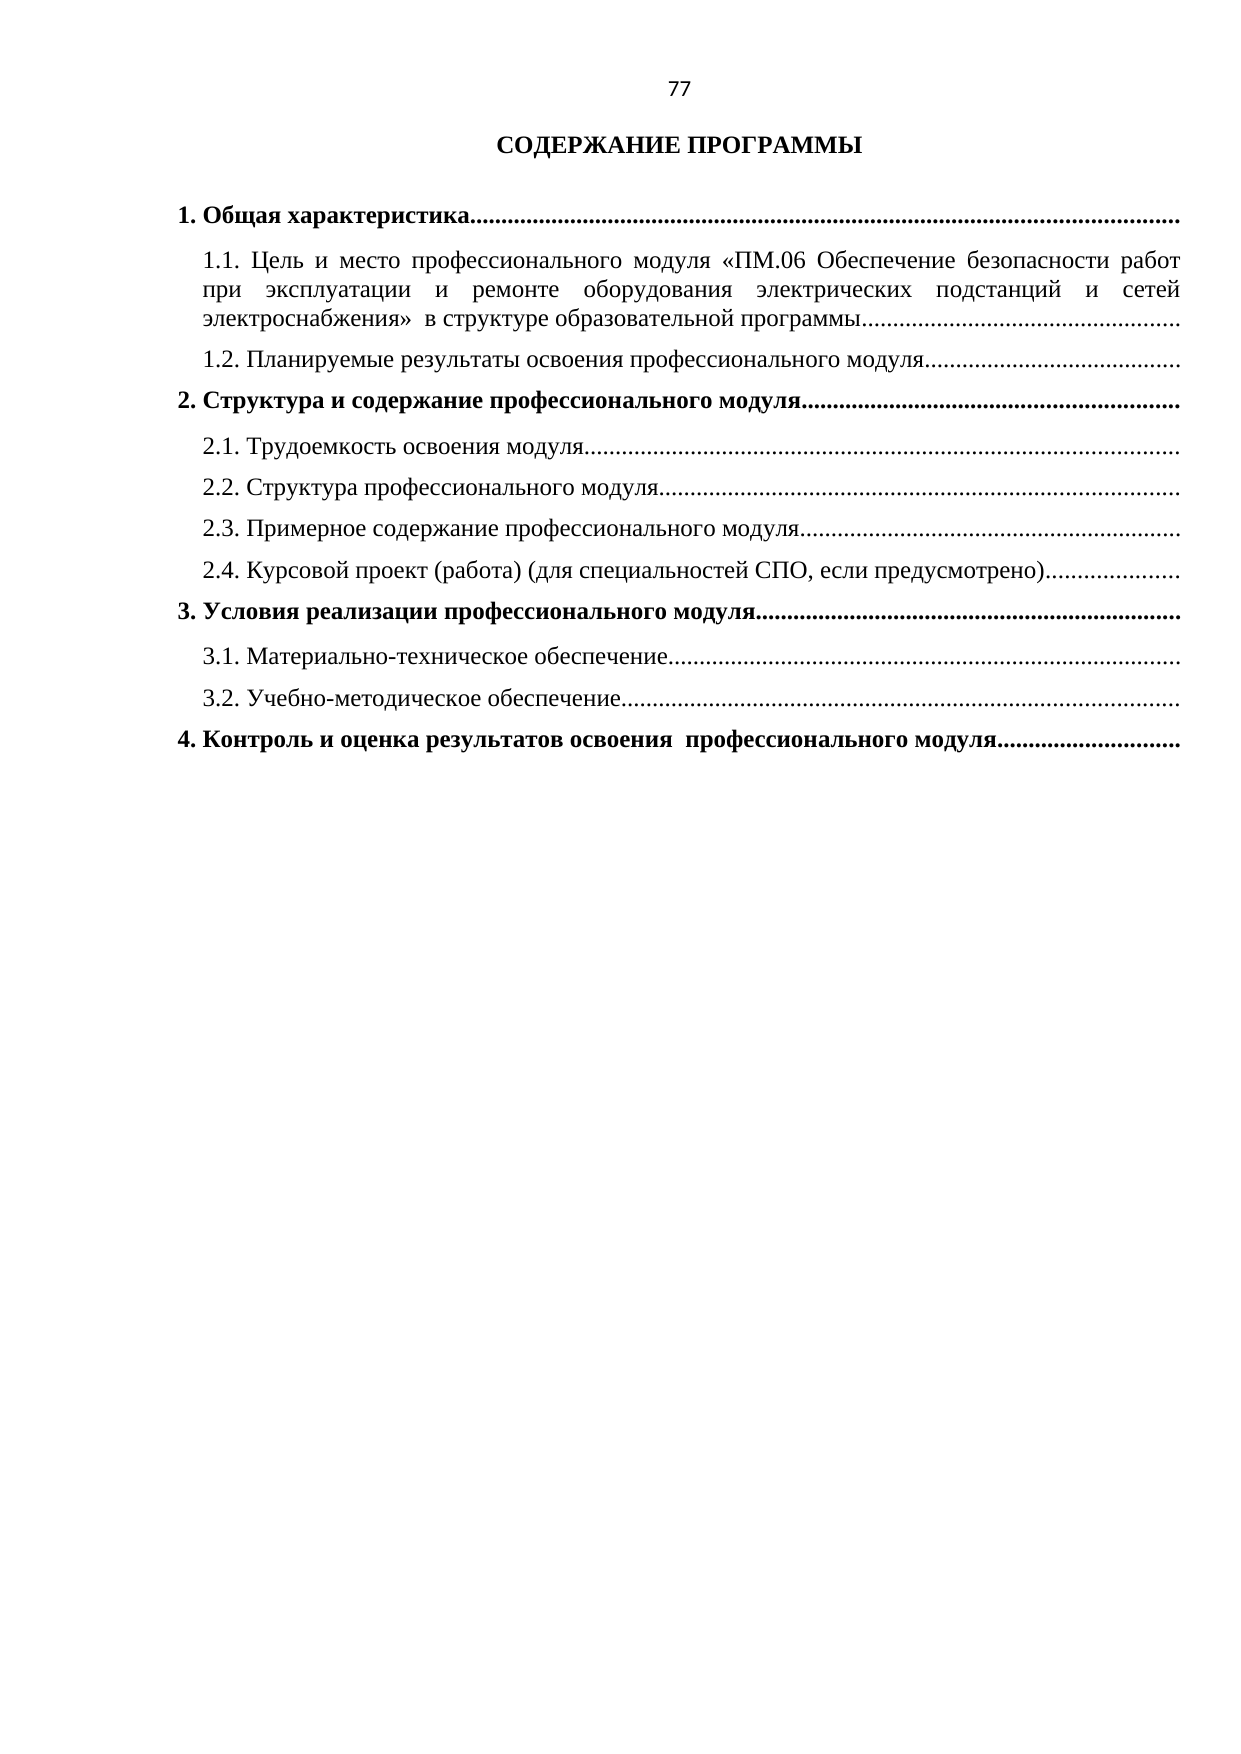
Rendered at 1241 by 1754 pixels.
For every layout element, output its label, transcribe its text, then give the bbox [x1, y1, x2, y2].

text 4. Контроль и оценка результатов освоения профессионального модуля [177, 724, 1181, 753]
text 1. Общая характеристика [177, 200, 1181, 229]
text 2.4. Курсовой проект (работа) (для специальностей СПО, если предусмотрено) [202, 555, 1181, 583]
text 1.2. Планируемые результаты освоения профессионального модуля [202, 344, 1181, 373]
text 3. Условия реализации профессионального модуля [177, 596, 1181, 625]
text 1.1. Цель и место профессионального модуля «ПМ.06 Обеспечение безопасности работ при эксплуатации и ремонте оборудования электрических подстанций и сетей электроснабжения» в структуре образовательной программы [202, 245, 1181, 332]
text 3.2. Учебно-методическое обеспечение [202, 683, 1181, 711]
text СОДЕРЖАНИЕ ПРОГРАММЫ [177, 130, 1181, 159]
text 2. Структура и содержание профессионального модуля [177, 385, 1181, 414]
text 2.2. Структура профессионального модуля [202, 472, 1181, 501]
text 2.3. Примерное содержание профессионального модуля [202, 513, 1181, 542]
text 3.1. Материально-техническое обеспечение [202, 641, 1181, 670]
text 2.1. Трудоемкость освоения модуля [202, 431, 1181, 460]
